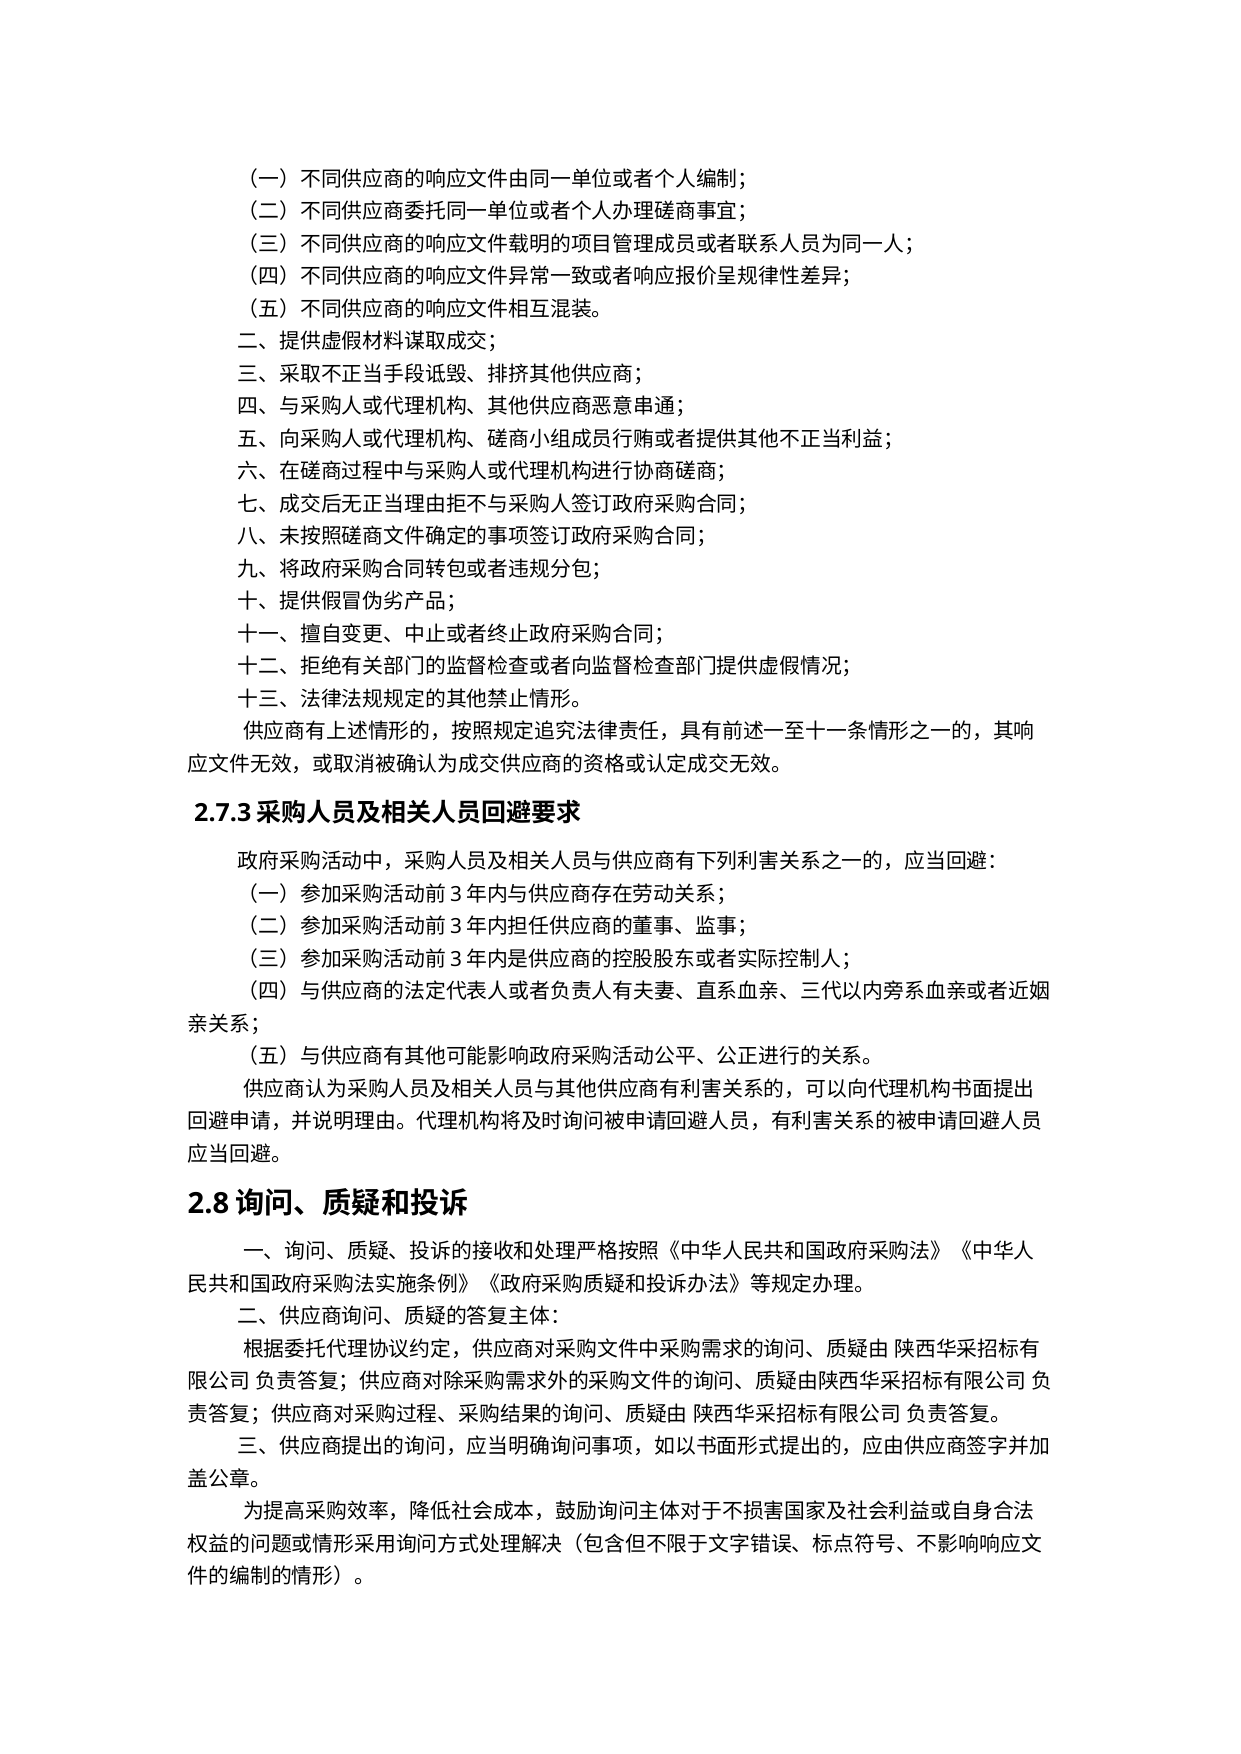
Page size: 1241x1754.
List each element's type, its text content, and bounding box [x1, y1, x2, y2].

text （一）不同供应商的响应文件由同一单位或者个人编制； [187, 162, 1053, 194]
text 二、提供虚假材料谋取成交； [187, 324, 1053, 357]
text 供应商有上述情形的，按照规定追究法律责任，具有前述一至十一条情形之一的，其响应文件无效，或取消被确认为成交供应商的资格或认定成交无效。 [187, 714, 1053, 779]
text 十、提供假冒伪劣产品； [187, 584, 1053, 617]
text （三）参加采购活动前3年内是供应商的控股股东或者实际控制人； [187, 942, 1053, 974]
text 五、向采购人或代理机构、磋商小组成员行贿或者提供其他不正当利益； [187, 422, 1053, 454]
text 根据委托代理协议约定，供应商对采购文件中采购需求的询问、质疑由 陕西华采招标有限公司 负责答复；供应商对除采购需求外的采购文件的询问、质疑由陕西华采招标有限公司 负责答复；供应商对采购过程、采购结果的询问、质疑由 陕西华采招标有限公司 负责答复。 [187, 1332, 1053, 1429]
text 三、供应商提出的询问，应当明确询问事项，如以书面形式提出的，应由供应商签字并加盖公章。 [187, 1429, 1053, 1494]
text （二）参加采购活动前3年内担任供应商的董事、监事； [187, 909, 1053, 942]
text （四）与供应商的法定代表人或者负责人有夫妻、直系血亲、三代以内旁系血亲或者近姻亲关系； [187, 974, 1053, 1039]
text 十三、法律法规规定的其他禁止情形。 [187, 682, 1053, 714]
text （二）不同供应商委托同一单位或者个人办理磋商事宜； [187, 194, 1053, 227]
text 六、在磋商过程中与采购人或代理机构进行协商磋商； [187, 454, 1053, 487]
text 三、采取不正当手段诋毁、排挤其他供应商； [187, 357, 1053, 389]
text 四、与采购人或代理机构、其他供应商恶意串通； [187, 389, 1053, 422]
text 十二、拒绝有关部门的监督检查或者向监督检查部门提供虚假情况； [187, 649, 1053, 682]
text 二、供应商询问、质疑的答复主体： [187, 1299, 1053, 1332]
text （五）与供应商有其他可能影响政府采购活动公平、公正进行的关系。 [187, 1039, 1053, 1072]
text （三）不同供应商的响应文件载明的项目管理成员或者联系人员为同一人； [187, 227, 1053, 259]
text 一、询问、质疑、投诉的接收和处理严格按照《中华人民共和国政府采购法》《中华人民共和国政府采购法实施条例》《政府采购质疑和投诉办法》等规定办理。 [187, 1234, 1053, 1299]
text （一）参加采购活动前3年内与供应商存在劳动关系； [187, 877, 1053, 909]
text 2.7.3采购人员及相关人员回避要求 [187, 779, 1053, 844]
text 2.8询问、质疑和投诉 [187, 1169, 1053, 1234]
text 政府采购活动中，采购人员及相关人员与供应商有下列利害关系之一的，应当回避： [187, 844, 1053, 877]
text （四）不同供应商的响应文件异常一致或者响应报价呈规律性差异； [187, 259, 1053, 292]
text （五）不同供应商的响应文件相互混装。 [187, 292, 1053, 324]
text 七、成交后无正当理由拒不与采购人签订政府采购合同； [187, 487, 1053, 519]
text 供应商认为采购人员及相关人员与其他供应商有利害关系的，可以向代理机构书面提出回避申请，并说明理由。代理机构将及时询问被申请回避人员，有利害关系的被申请回避人员应当回避。 [187, 1072, 1053, 1169]
text 十一、擅自变更、中止或者终止政府采购合同； [187, 617, 1053, 649]
text 为提高采购效率，降低社会成本，鼓励询问主体对于不损害国家及社会利益或自身合法权益的问题或情形采用询问方式处理解决（包含但不限于文字错误、标点符号、不影响响应文件的编制的情形）。 [187, 1494, 1053, 1592]
text 八、未按照磋商文件确定的事项签订政府采购合同； [187, 519, 1053, 552]
text 九、将政府采购合同转包或者违规分包； [187, 552, 1053, 584]
